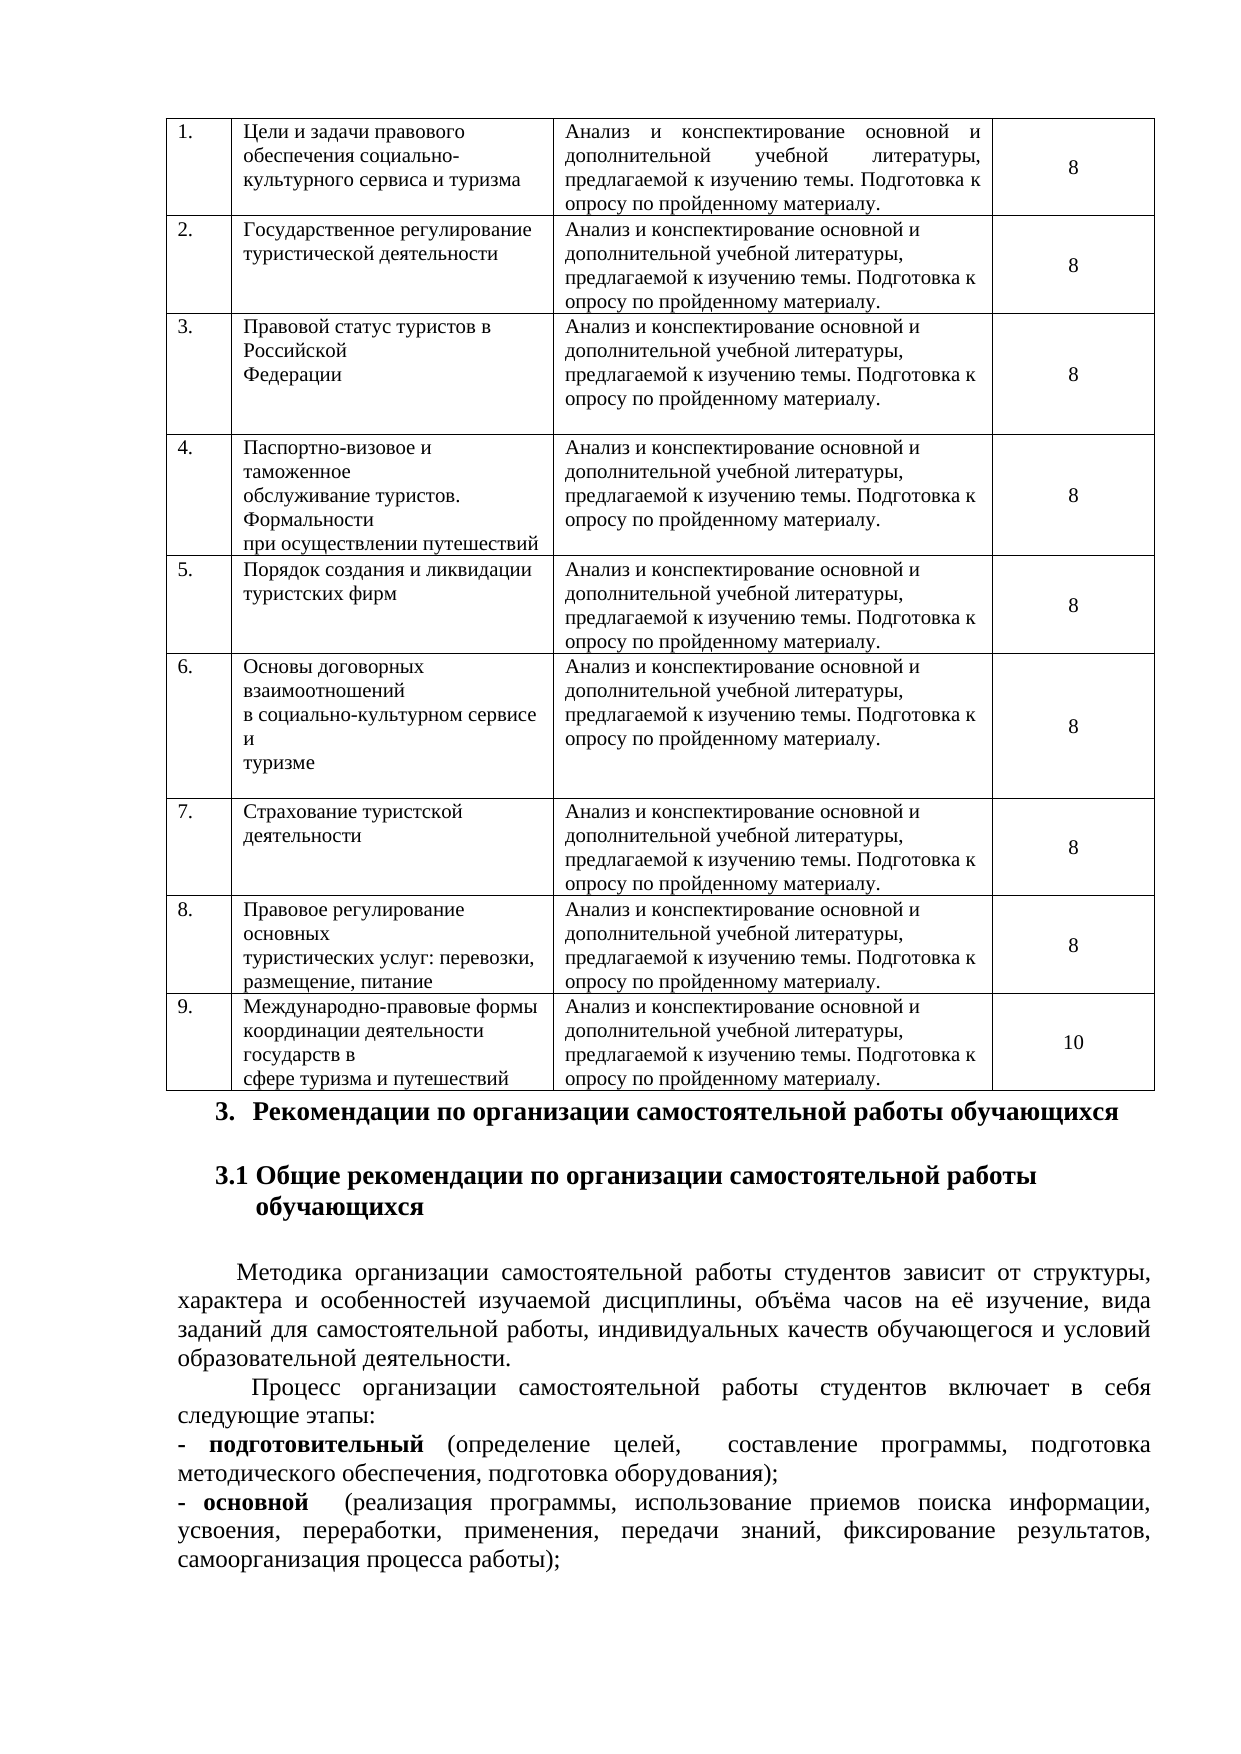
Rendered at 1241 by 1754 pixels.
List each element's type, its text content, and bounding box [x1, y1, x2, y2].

table_cell 8. [167, 896, 231, 993]
table_cell 6. [167, 654, 231, 798]
table_cell 8 [993, 435, 1154, 555]
table_cell 10 [993, 994, 1154, 1090]
table_cell Анализ и конспектирование основной и дополнительной учебной литературы, предлагаемой к изучению темы. Подготовка к опросу по пройденному материалу. [554, 216, 992, 313]
text Методика организации самостоятельной работы студентов зависит от структуры, характера и особенностей изучаемой дисциплины, объёма часов на её изучение, вида заданий для самостоятельной работы, индивидуальных качеств обучающегося и условий образовательной деятельности. [177, 1257, 1152, 1372]
list Общие рекомендации по организации самостоятельной работы обучающихся [215, 1159, 1152, 1222]
table_cell 8 [993, 654, 1154, 798]
list Рекомендации по организации самостоятельной работы обучающихся [215, 1095, 1152, 1126]
table_cell Анализ и конспектирование основной и дополнительной учебной литературы, предлагаемой к изучению темы. Подготовка к опросу по пройденному материалу. [554, 994, 992, 1090]
table_cell 9. [167, 994, 231, 1090]
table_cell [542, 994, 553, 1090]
table_cell Основы договорных взаимоотношений в социально-культурном сервисе и туризме [232, 654, 553, 798]
table_cell 5. [167, 556, 231, 653]
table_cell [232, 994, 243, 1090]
table_cell 8 [993, 799, 1154, 895]
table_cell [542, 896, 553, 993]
table_cell Анализ и конспектирование основной и дополнительной учебной литературы, предлагаемой к изучению темы. Подготовка к опросу по пройденному материалу. [554, 314, 992, 434]
table_cell 8 [993, 556, 1154, 653]
table_cell 7. [167, 799, 231, 895]
table_cell 3. [167, 314, 231, 434]
table_cell 8 [993, 896, 1154, 993]
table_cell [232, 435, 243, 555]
text - основной (реализация программы, использование приемов поиска информации, усвоения, переработки, применения, передачи знаний, фиксирование результатов, самоорганизация процесса работы); [177, 1487, 1152, 1573]
table_cell Анализ и конспектирование основной и дополнительной учебной литературы, предлагаемой к изучению темы. Подготовка к опросу по пройденному материалу. [554, 799, 992, 895]
table_cell Правовой статус туристов в Российской Федерации [232, 314, 553, 434]
table_cell 8 [993, 216, 1154, 313]
table_cell Анализ и конспектирование основной и дополнительной учебной литературы, предлагаемой к изучению темы. Подготовка к опросу по пройденному материалу. [554, 896, 992, 993]
table_cell 2. [167, 216, 231, 313]
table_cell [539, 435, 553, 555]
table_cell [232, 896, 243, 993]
table_cell 4. [167, 435, 231, 555]
table_cell Цели и задачи правового обеспечения социально- культурного сервиса и туризма [232, 119, 553, 215]
table_cell Анализ и конспектирование основной и дополнительной учебной литературы, предлагаемой к изучению темы. Подготовка к опросу по пройденному материалу. [554, 435, 992, 555]
table_cell Анализ и конспектирование основной и дополнительной учебной литературы, предлагаемой к изучению темы. Подготовка к опросу по пройденному материалу. [554, 654, 992, 798]
table_cell Страхование туристской деятельности [232, 799, 553, 895]
table_cell 8 [993, 314, 1154, 434]
table_cell 8 [993, 119, 1154, 215]
text Процесс организации самостоятельной работы студентов включает в себя следующие этапы: [177, 1372, 1152, 1429]
text - подготовительный (определение целей, составление программы, подготовка методического обеспечения, подготовка оборудования); [177, 1429, 1152, 1487]
table_cell Анализ и конспектирование основной и дополнительной учебной литературы, предлагаемой к изучению темы. Подготовка к опросу по пройденному материалу. [554, 556, 992, 653]
table_cell Анализ и конспектирование основной и дополнительной учебной литературы, предлагаемой к изучению темы. Подготовка к опросу по пройденному материалу. [554, 119, 992, 215]
table_cell Государственное регулирование туристической деятельности [232, 216, 553, 313]
table_cell Порядок создания и ликвидации туристских фирм [232, 556, 553, 653]
table_cell 1. [167, 119, 231, 215]
